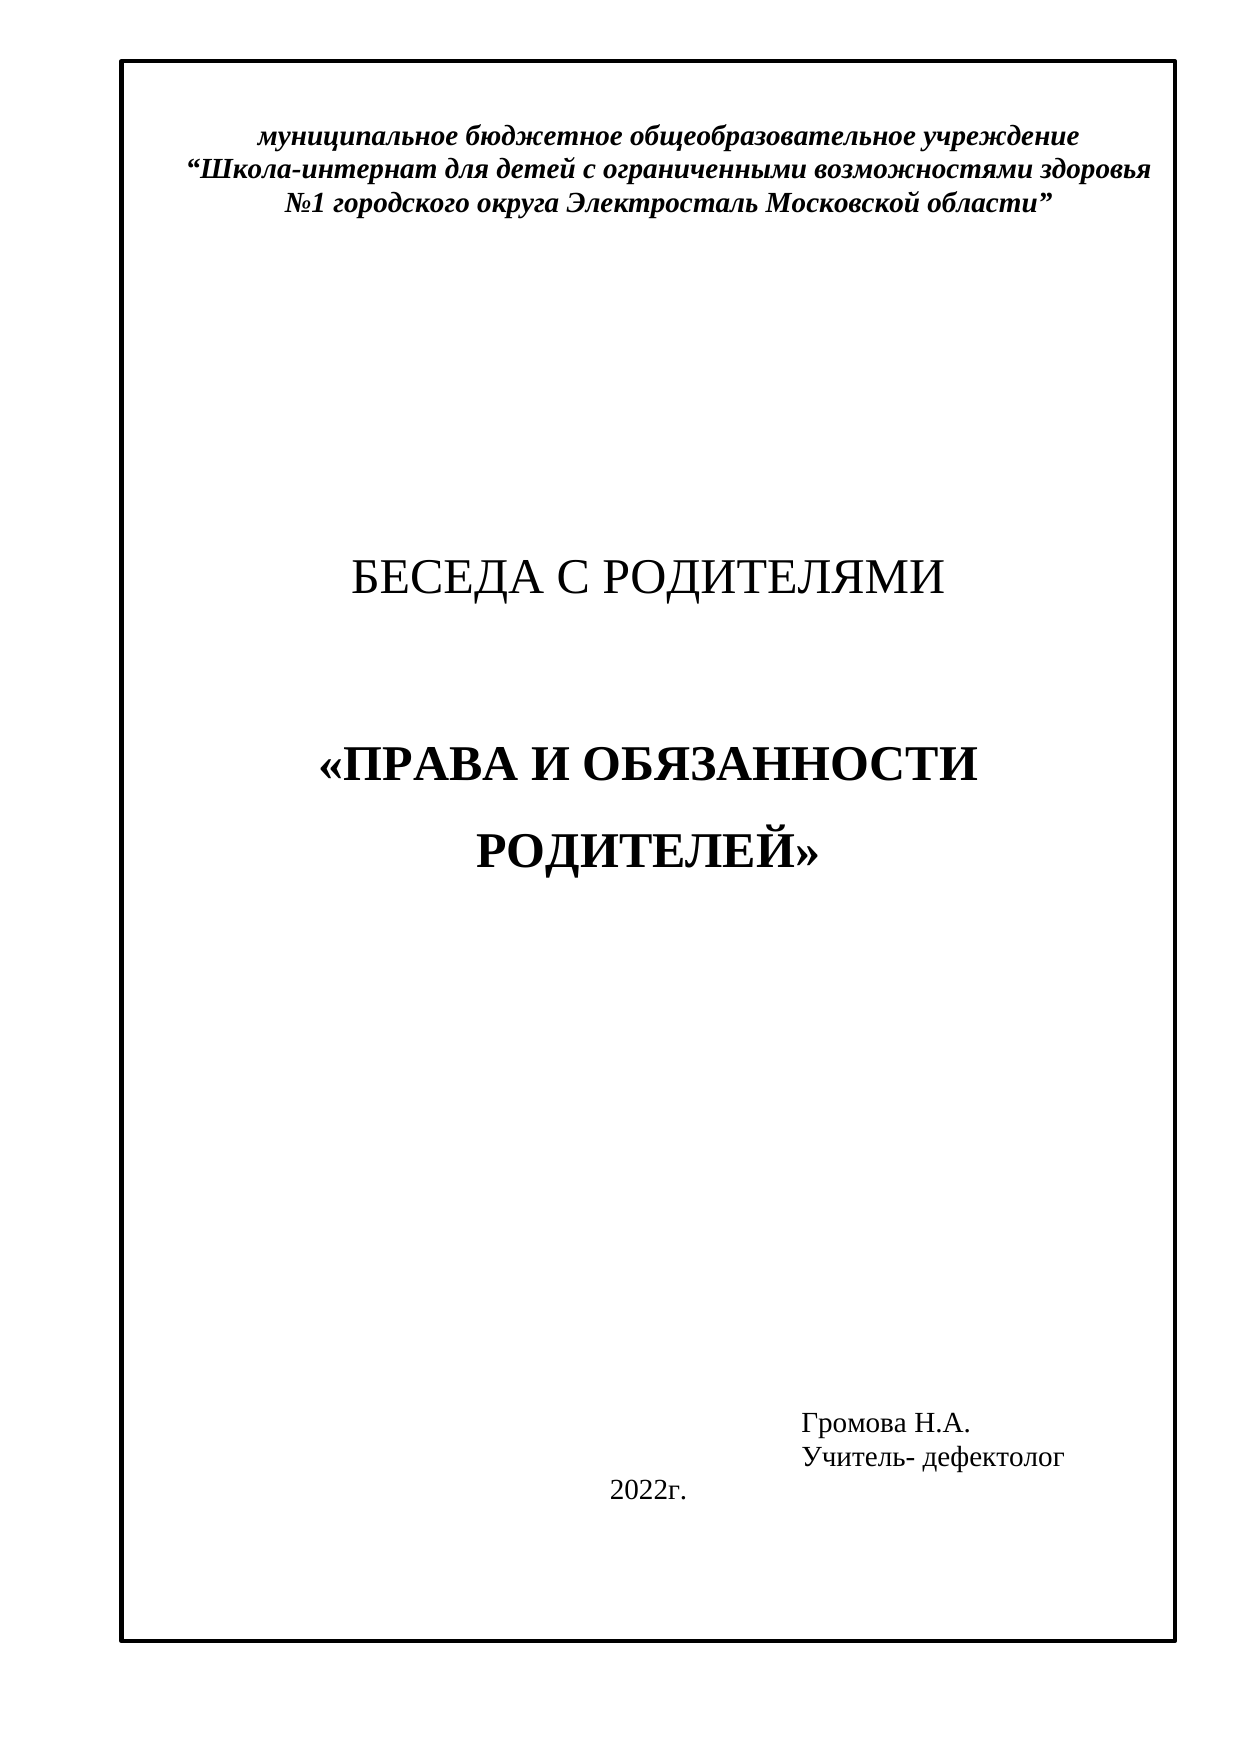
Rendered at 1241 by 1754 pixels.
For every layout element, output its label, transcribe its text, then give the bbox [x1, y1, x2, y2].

text муниципальное бюджетное общеобразовательное учреждение [177, 118, 1160, 152]
text “Школа-интернат для детей с ограниченными возможностями здоровья №1 городского округа Электросталь Московской области” [177, 152, 1160, 219]
